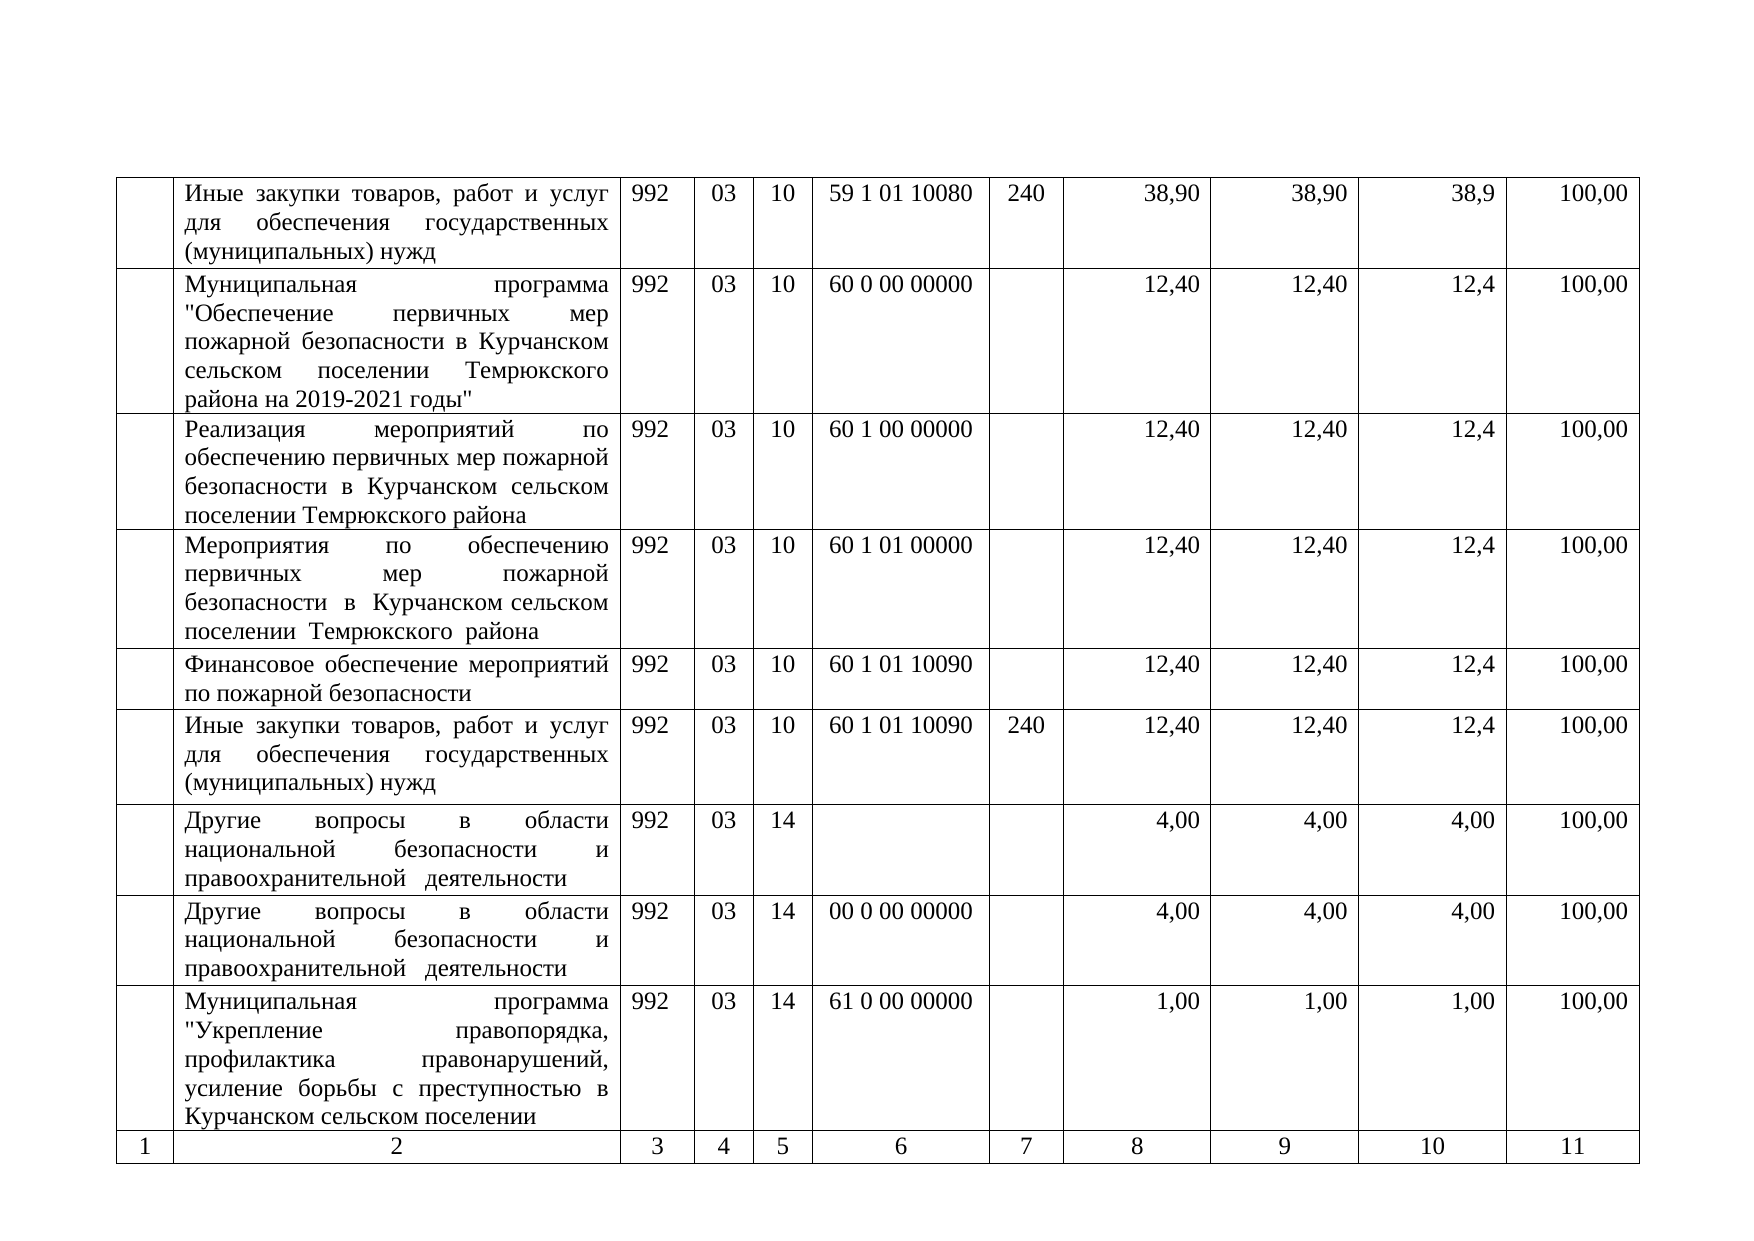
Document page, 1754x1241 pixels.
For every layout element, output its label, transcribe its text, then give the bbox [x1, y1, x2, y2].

table_cell 1 [117, 1131, 173, 1163]
table_cell 03 [695, 896, 753, 985]
table_cell 61 0 00 00000 [813, 986, 989, 1130]
table_cell 60 1 01 10090 [813, 649, 989, 709]
table_cell 4,00 [1064, 805, 1210, 895]
table_cell 03 [695, 986, 753, 1130]
table_cell [117, 805, 173, 895]
table_cell Финансовое обеспечение мероприятий по пожарной безопасности [174, 649, 620, 709]
table_cell 03 [695, 530, 753, 648]
table_cell 10 [754, 414, 812, 529]
table_cell 38,90 [1064, 178, 1210, 268]
table_cell 12,4 [1359, 414, 1506, 529]
table_cell 12,40 [1211, 414, 1358, 529]
table_cell 1,00 [1064, 986, 1210, 1130]
table_cell 60 1 01 00000 [813, 530, 989, 648]
table_cell [117, 710, 173, 804]
table_cell 992 [621, 649, 694, 709]
table_cell 12,40 [1064, 414, 1210, 529]
table_cell 14 [754, 896, 812, 985]
table_cell 2 [174, 1131, 620, 1163]
table_cell 7 [990, 1131, 1063, 1163]
table_cell 992 [621, 269, 694, 413]
table_cell 4,00 [1211, 896, 1358, 985]
table_cell 10 [754, 269, 812, 413]
table_cell 4,00 [1359, 805, 1506, 895]
table_cell 12,4 [1359, 710, 1506, 804]
table_cell 240 [990, 710, 1063, 804]
table_cell 992 [621, 530, 694, 648]
table_cell 00 0 00 00000 [813, 896, 989, 985]
table_cell 992 [621, 178, 694, 268]
table_cell 12,4 [1359, 269, 1506, 413]
table_cell 100,00 [1507, 414, 1639, 529]
table_cell 100,00 [1507, 178, 1639, 268]
table_cell 1,00 [1211, 986, 1358, 1130]
table_cell [990, 986, 1063, 1130]
table_cell [117, 896, 173, 985]
table_cell 12,40 [1211, 269, 1358, 413]
table_cell 38,9 [1359, 178, 1506, 268]
table_cell [117, 178, 173, 268]
table_cell Мероприятия по обеспечению первичных мер пожарной безопасности в Курчанском сельском поселении Темрюкского района [174, 530, 620, 648]
table_cell Муниципальная программа "Обеспечение первичных мер пожарной безопасности в Курчанском сельском поселении Темрюкского района на 2019-2021 годы" [174, 269, 620, 413]
table_cell 10 [1359, 1131, 1506, 1163]
table_cell 12,40 [1064, 649, 1210, 709]
table_cell 14 [754, 986, 812, 1130]
table_cell 4,00 [1359, 896, 1506, 985]
table_cell 100,00 [1507, 530, 1639, 648]
table_cell [990, 530, 1063, 648]
table_cell 12,40 [1064, 710, 1210, 804]
table_cell 100,00 [1507, 805, 1639, 895]
table_cell 59 1 01 10080 [813, 178, 989, 268]
table_cell Иные закупки товаров, работ и услуг для обеспечения государственных (муниципальных) нужд [174, 178, 620, 268]
table_cell 992 [621, 710, 694, 804]
table_cell 03 [695, 649, 753, 709]
table_cell [117, 269, 173, 413]
table_cell 9 [1211, 1131, 1358, 1163]
table_cell 12,40 [1064, 269, 1210, 413]
table_cell 12,4 [1359, 649, 1506, 709]
table_cell Другие вопросы в области национальной безопасности и правоохранительной деятельности [174, 805, 620, 895]
table_cell 12,40 [1211, 710, 1358, 804]
table_cell [990, 414, 1063, 529]
table_cell 100,00 [1507, 896, 1639, 985]
table_cell 03 [695, 414, 753, 529]
table_cell 100,00 [1507, 269, 1639, 413]
table_cell 992 [621, 805, 694, 895]
table_cell 8 [1064, 1131, 1210, 1163]
table_cell 6 [813, 1131, 989, 1163]
table_cell 1,00 [1359, 986, 1506, 1130]
table_cell 100,00 [1507, 710, 1639, 804]
table_cell [117, 649, 173, 709]
table_cell [117, 530, 173, 648]
table_cell 992 [621, 414, 694, 529]
table_cell 12,4 [1359, 530, 1506, 648]
table_cell 100,00 [1507, 649, 1639, 709]
table_cell [990, 649, 1063, 709]
table_cell [117, 986, 173, 1130]
table_cell 4 [695, 1131, 753, 1163]
table_cell [117, 414, 173, 529]
table_cell 60 0 00 00000 [813, 269, 989, 413]
table_cell 992 [621, 896, 694, 985]
table_cell 992 [621, 986, 694, 1130]
table_cell [990, 896, 1063, 985]
table_cell 10 [754, 710, 812, 804]
table_cell 12,40 [1064, 530, 1210, 648]
table_cell Другие вопросы в области национальной безопасности и правоохранительной деятельности [174, 896, 620, 985]
table_cell 14 [754, 805, 812, 895]
table_cell 4,00 [1211, 805, 1358, 895]
table_cell 10 [754, 530, 812, 648]
table_cell 38,90 [1211, 178, 1358, 268]
table_cell 03 [695, 269, 753, 413]
table_cell Иные закупки товаров, работ и услуг для обеспечения государственных (муниципальных) нужд [174, 710, 620, 804]
table_cell [990, 805, 1063, 895]
table_cell [813, 805, 989, 895]
table_cell [990, 269, 1063, 413]
table_cell 5 [754, 1131, 812, 1163]
table_cell 100,00 [1507, 986, 1639, 1130]
table_cell 12,40 [1211, 649, 1358, 709]
table_cell 60 1 01 10090 [813, 710, 989, 804]
table_cell 240 [990, 178, 1063, 268]
table_cell 10 [754, 178, 812, 268]
table_cell 03 [695, 178, 753, 268]
table_cell 03 [695, 805, 753, 895]
table_cell 10 [754, 649, 812, 709]
table_cell Реализация мероприятий по обеспечению первичных мер пожарной безопасности в Курчанском сельском поселении Темрюкского района [174, 414, 620, 529]
table_cell 03 [695, 710, 753, 804]
table_cell 11 [1507, 1131, 1639, 1163]
table_cell 3 [621, 1131, 694, 1163]
table_cell Муниципальная программа "Укрепление правопорядка, профилактика правонарушений, усиление борьбы с преступностью в Курчанском сельском поселении [174, 986, 620, 1130]
table_cell 12,40 [1211, 530, 1358, 648]
table_cell 60 1 00 00000 [813, 414, 989, 529]
table_cell 4,00 [1064, 896, 1210, 985]
